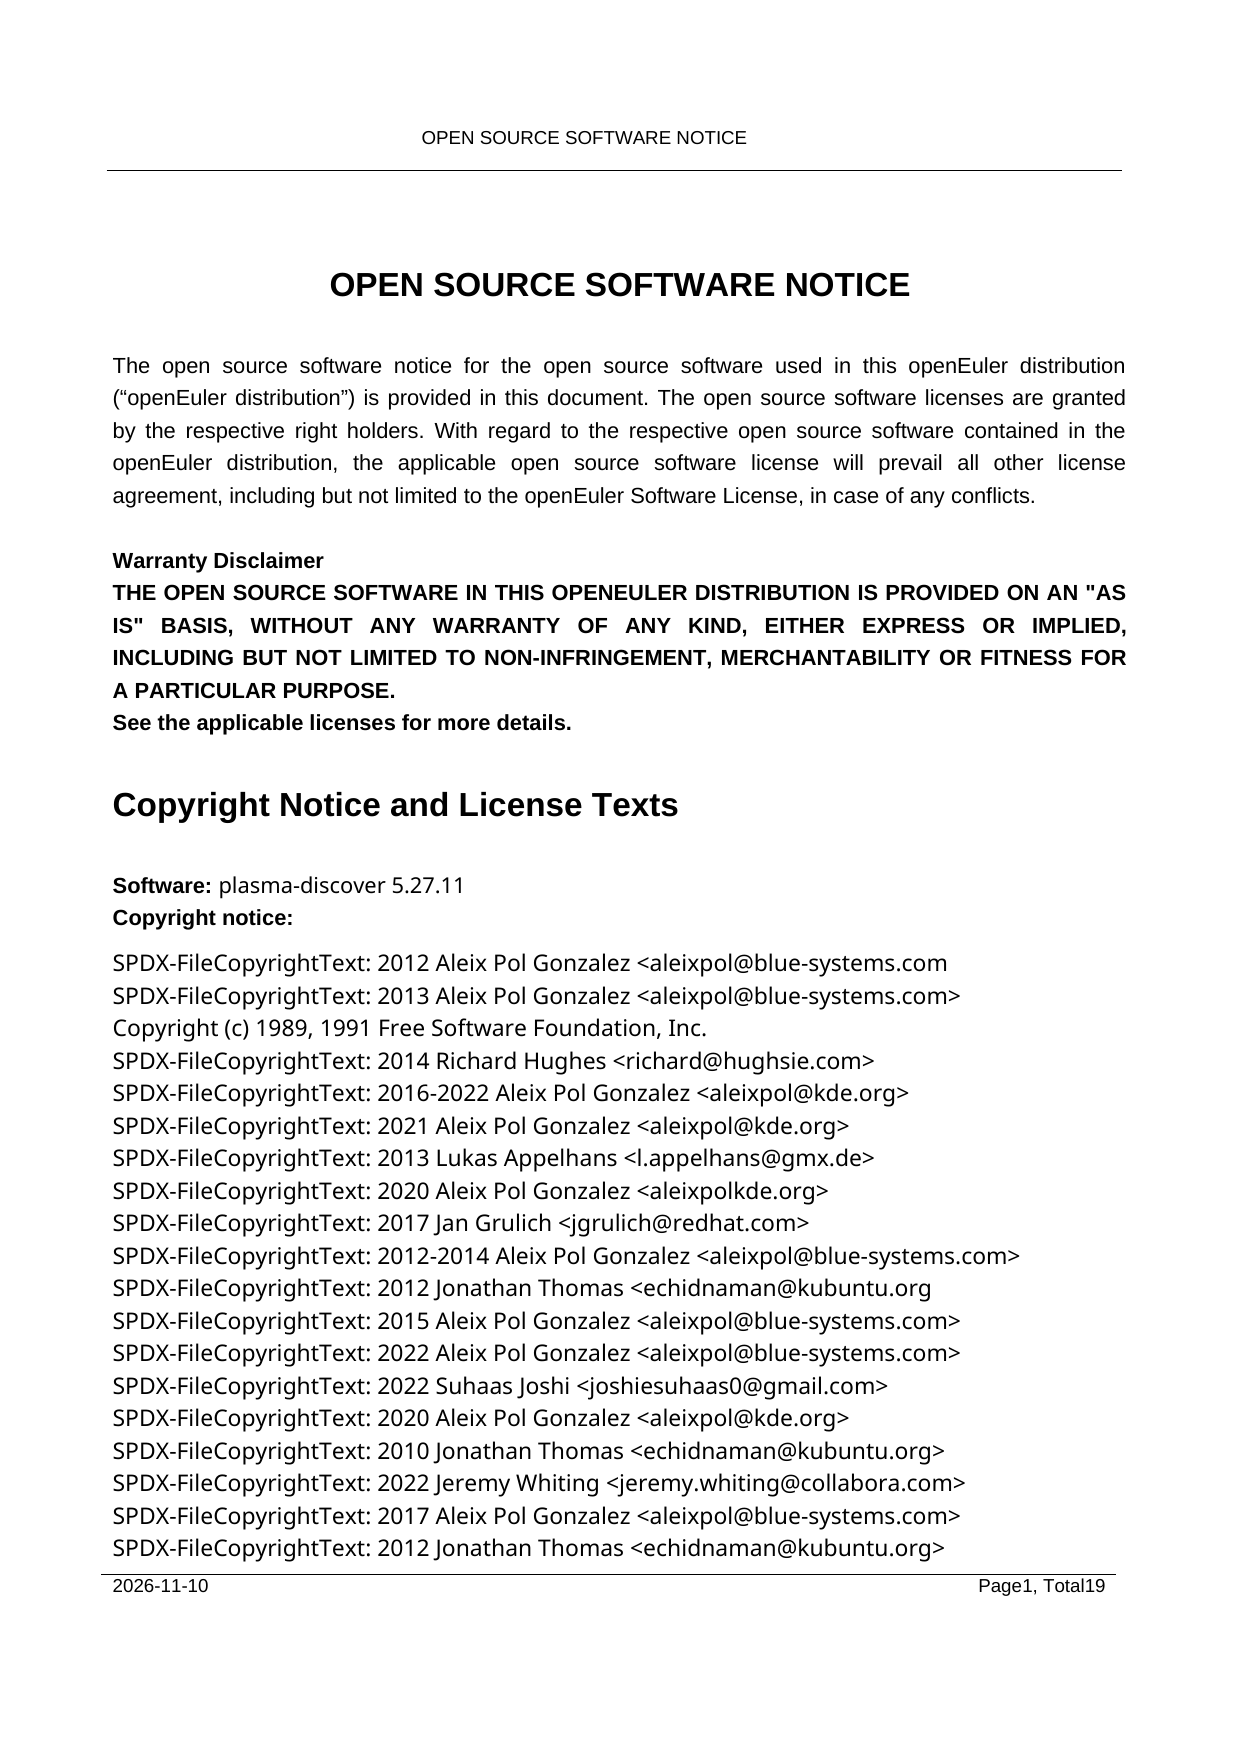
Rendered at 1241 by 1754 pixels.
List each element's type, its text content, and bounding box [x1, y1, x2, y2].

text Copyright Notice and License Texts [112, 771, 1128, 836]
text THE OPEN SOURCE SOFTWARE IN THIS OPENEULER DISTRIBUTION IS PROVIDED ON AN "AS IS" BASIS, WITHOUT ANY WARRANTY OF ANY KIND, EITHER EXPRESS OR IMPLIED, INCLUDING BUT NOT LIMITED TO NON-INFRINGEMENT, MERCHANTABILITY OR FITNESS FOR A PARTICULAR PURPOSE. See the applicable licenses for more details. [112, 576, 1128, 739]
text OPEN SOURCE SOFTWARE NOTICE [112, 251, 1128, 316]
title Software: plasma-discover 5.27.11 [112, 869, 1128, 901]
text The open source software notice for the open source software used in this openEuler distribution (“openEuler distribution”) is provided in this document. The open source software licenses are granted by the respective right holders. With regard to the respective open source software contained in the openEuler distribution, the applicable open source software license will prevail all other license agreement, including but not limited to the openEuler Software License, in case of any conflicts. [112, 349, 1128, 511]
text Copyright notice: [112, 901, 1128, 934]
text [112, 947, 1128, 1564]
text Warranty Disclaimer [112, 544, 1128, 576]
